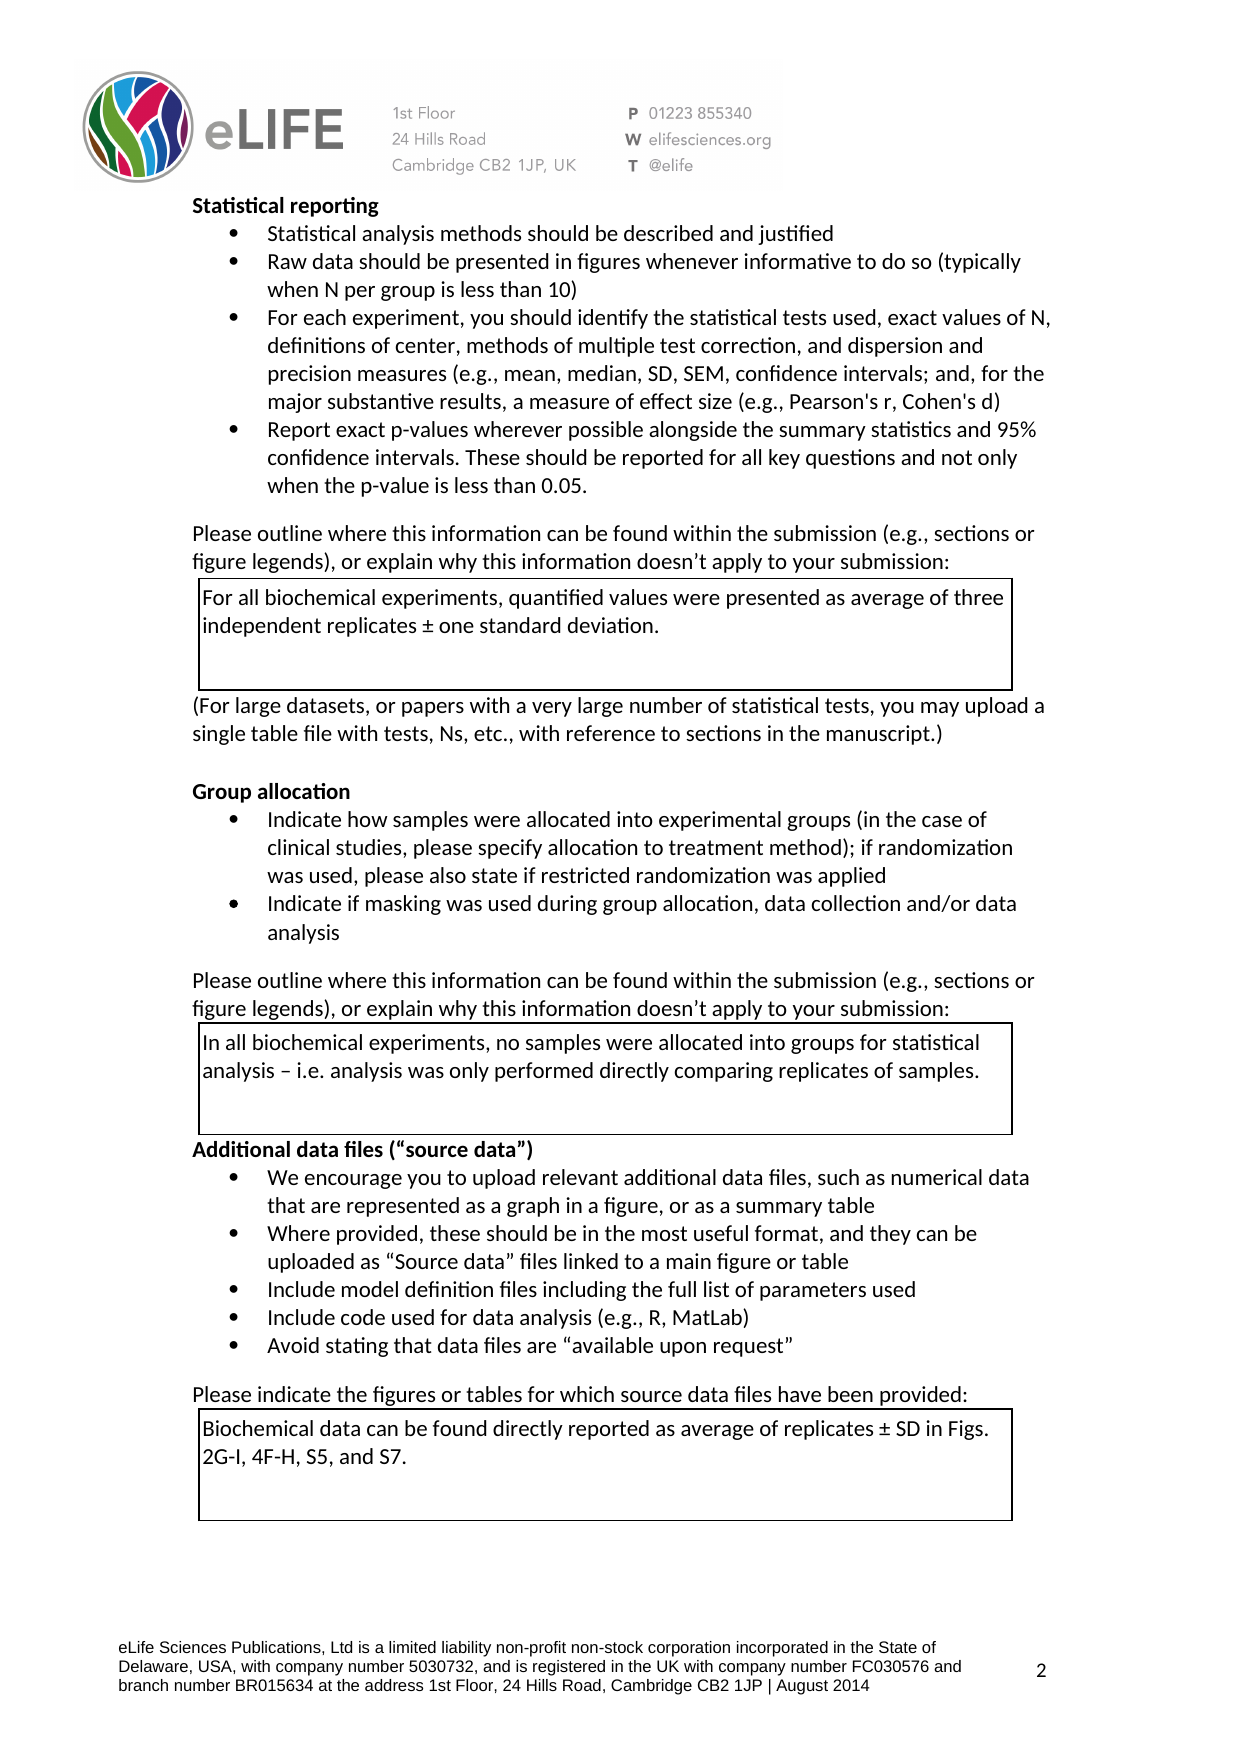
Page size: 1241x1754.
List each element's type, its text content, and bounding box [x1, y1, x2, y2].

list Avoid stating that data files are “available upon request” [229, 1332, 1053, 1359]
text Group allocation [192, 777, 1053, 806]
text Biochemical data can be found directly reported as average of replicates ± SD in Figs. 2G-I, 4F-H, S5, and S7. [200, 1412, 1011, 1472]
list Raw data should be presented in figures whenever informative to do so (typically when N per group is less than 10) [229, 247, 1053, 303]
list Statistical analysis methods should be described and justified [229, 219, 1053, 247]
list Indicate how samples were allocated into experimental groups (in the case of clinical studies, please specify allocation to treatment method); if randomization was used, please also state if restricted randomization was applied [229, 806, 1053, 889]
text Please indicate the figures or tables for which source data files have been provided: [192, 1380, 1053, 1408]
list Indicate if masking was used during group allocation, data collection and/or data analysis [229, 889, 1053, 946]
list Include code used for data analysis (e.g., R, MatLab) [229, 1303, 1053, 1332]
list Where provided, these should be in the most useful format, and they can be uploaded as “Source data” files linked to a main figure or table [229, 1219, 1053, 1276]
text Additional data files (“source data”) [192, 1052, 1053, 1163]
picture [73, 59, 784, 191]
list Include model definition files including the full list of parameters used [229, 1276, 1053, 1303]
list Report exact p-values wherever possible alongside the summary statistics and 95% confidence intervals. These should be reported for all key questions and not only when the p-value is less than 0.05. [229, 415, 1053, 499]
text (For large datasets, or papers with a very large number of statistical tests, you may upload a single table file with tests, Ns, etc., with reference to sections in the manuscript.) [192, 603, 1053, 747]
list We encourage you to upload relevant additional data files, such as numerical data that are represented as a graph in a figure, or as a summary table [229, 1163, 1053, 1219]
list For each experiment, you should identify the statistical tests used, exact values of N, definitions of center, methods of multiple test correction, and dispersion and precision measures (e.g., mean, median, SD, SEM, confidence intervals; and, for the major substantive results, a measure of effect size (e.g., Pearson's r, Cohen's d) [229, 303, 1053, 415]
text For all biochemical experiments, quantified values were presented as average of three independent replicates ± one standard deviation. [200, 581, 1011, 641]
text Statistical reporting [192, 191, 1053, 219]
text In all biochemical experiments, no samples were allocated into groups for statistical analysis – i.e. analysis was only performed directly comparing replicates of samples. [200, 1026, 1011, 1086]
